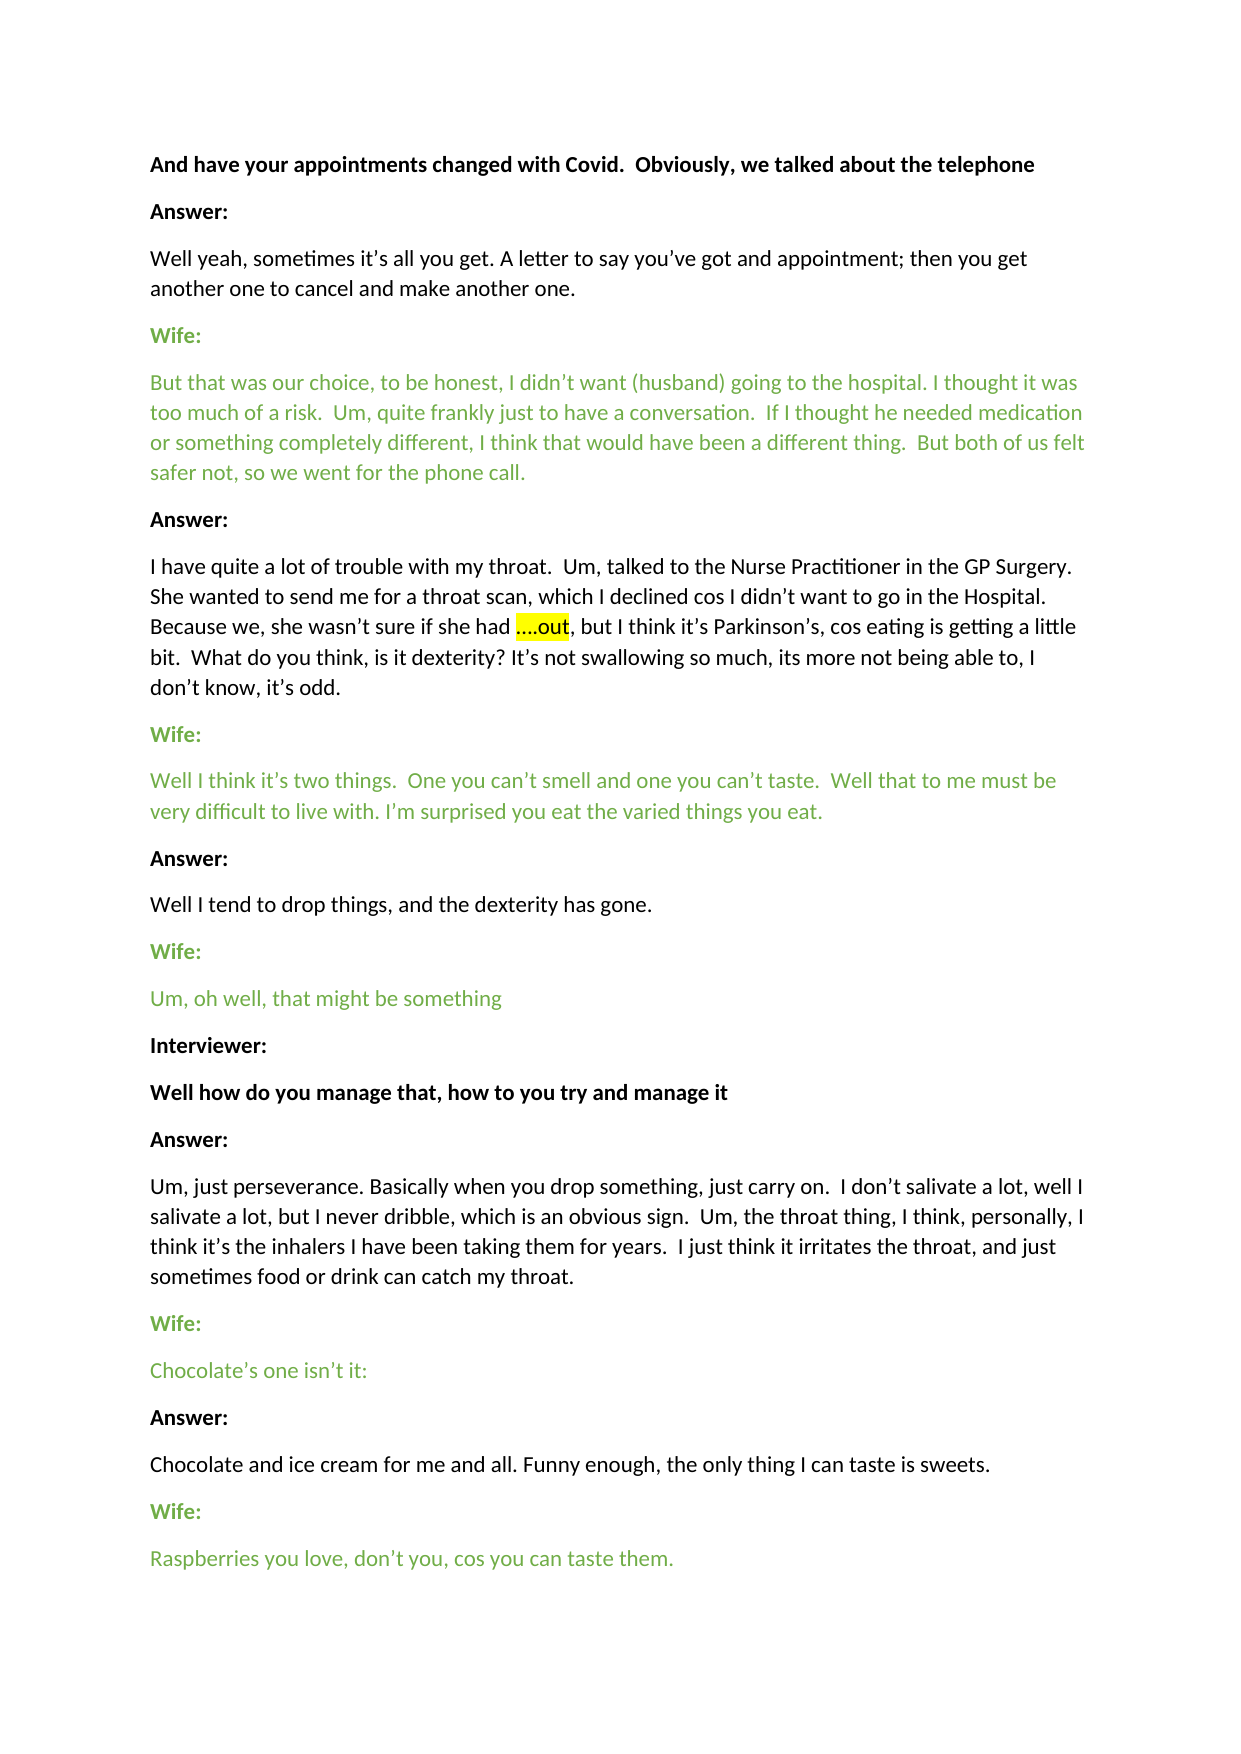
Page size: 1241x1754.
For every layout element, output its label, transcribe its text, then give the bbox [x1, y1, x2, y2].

text Chocolate’s one isn’t it: [150, 1356, 1090, 1384]
text Well yeah, sometimes it’s all you get. A letter to say you’ve got and appointment; then you get another one to cancel and make another one. [150, 244, 1090, 302]
text Answer: [150, 1403, 1090, 1431]
text And have your appointments changed with Covid. Obviously, we talked about the telephone [150, 150, 1090, 178]
text Wife: [150, 937, 1090, 966]
text Um, oh well, that might be something [150, 984, 1090, 1012]
text Answer: [150, 1125, 1090, 1153]
text Answer: [150, 505, 1090, 533]
text Wife: [150, 321, 1090, 349]
text I have quite a lot of trouble with my throat. Um, talked to the Nurse Practitioner in the GP Surgery. She wanted to send me for a throat scan, which I declined cos I didn’t want to go in the Hospital. Because we, she wasn’t sure if she had ….out, but I think it’s Parkinson’s, cos eating is getting a little bit. What do you think, is it dexterity? It’s not swallowing so much, its more not being able to, I don’t know, it’s odd. [150, 552, 1090, 701]
text Well I tend to drop things, and the dexterity has gone. [150, 891, 1090, 919]
text Um, just perseverance. Basically when you drop something, just carry on. I don’t salivate a lot, well I salivate a lot, but I never dribble, which is an obvious sign. Um, the throat thing, I think, personally, I think it’s the inhalers I have been taking them for years. I just think it irritates the throat, and just sometimes food or drink can catch my throat. [150, 1172, 1090, 1291]
text Raspberries you love, don’t you, cos you can taste them. [150, 1544, 1090, 1572]
text Wife: [150, 720, 1090, 748]
text Answer: [150, 844, 1090, 872]
text Wife: [150, 1497, 1090, 1525]
text Answer: [150, 197, 1090, 225]
text But that was our choice, to be honest, I didn’t want (husband) going to the hospital. I thought it was too much of a risk. Um, quite frankly just to have a conversation. If I thought he needed medication or something completely different, I think that would have been a different thing. But both of us felt safer not, so we went for the phone call. [150, 368, 1090, 486]
text Well I think it’s two things. One you can’t smell and one you can’t taste. Well that to me must be very difficult to live with. I’m surprised you eat the varied things you eat. [150, 767, 1090, 825]
text Wife: [150, 1309, 1090, 1337]
text Interviewer: [150, 1031, 1090, 1059]
text Chocolate and ice cream for me and all. Funny enough, the only thing I can taste is sweets. [150, 1450, 1090, 1478]
text Well how do you manage that, how to you try and manage it [150, 1078, 1090, 1106]
